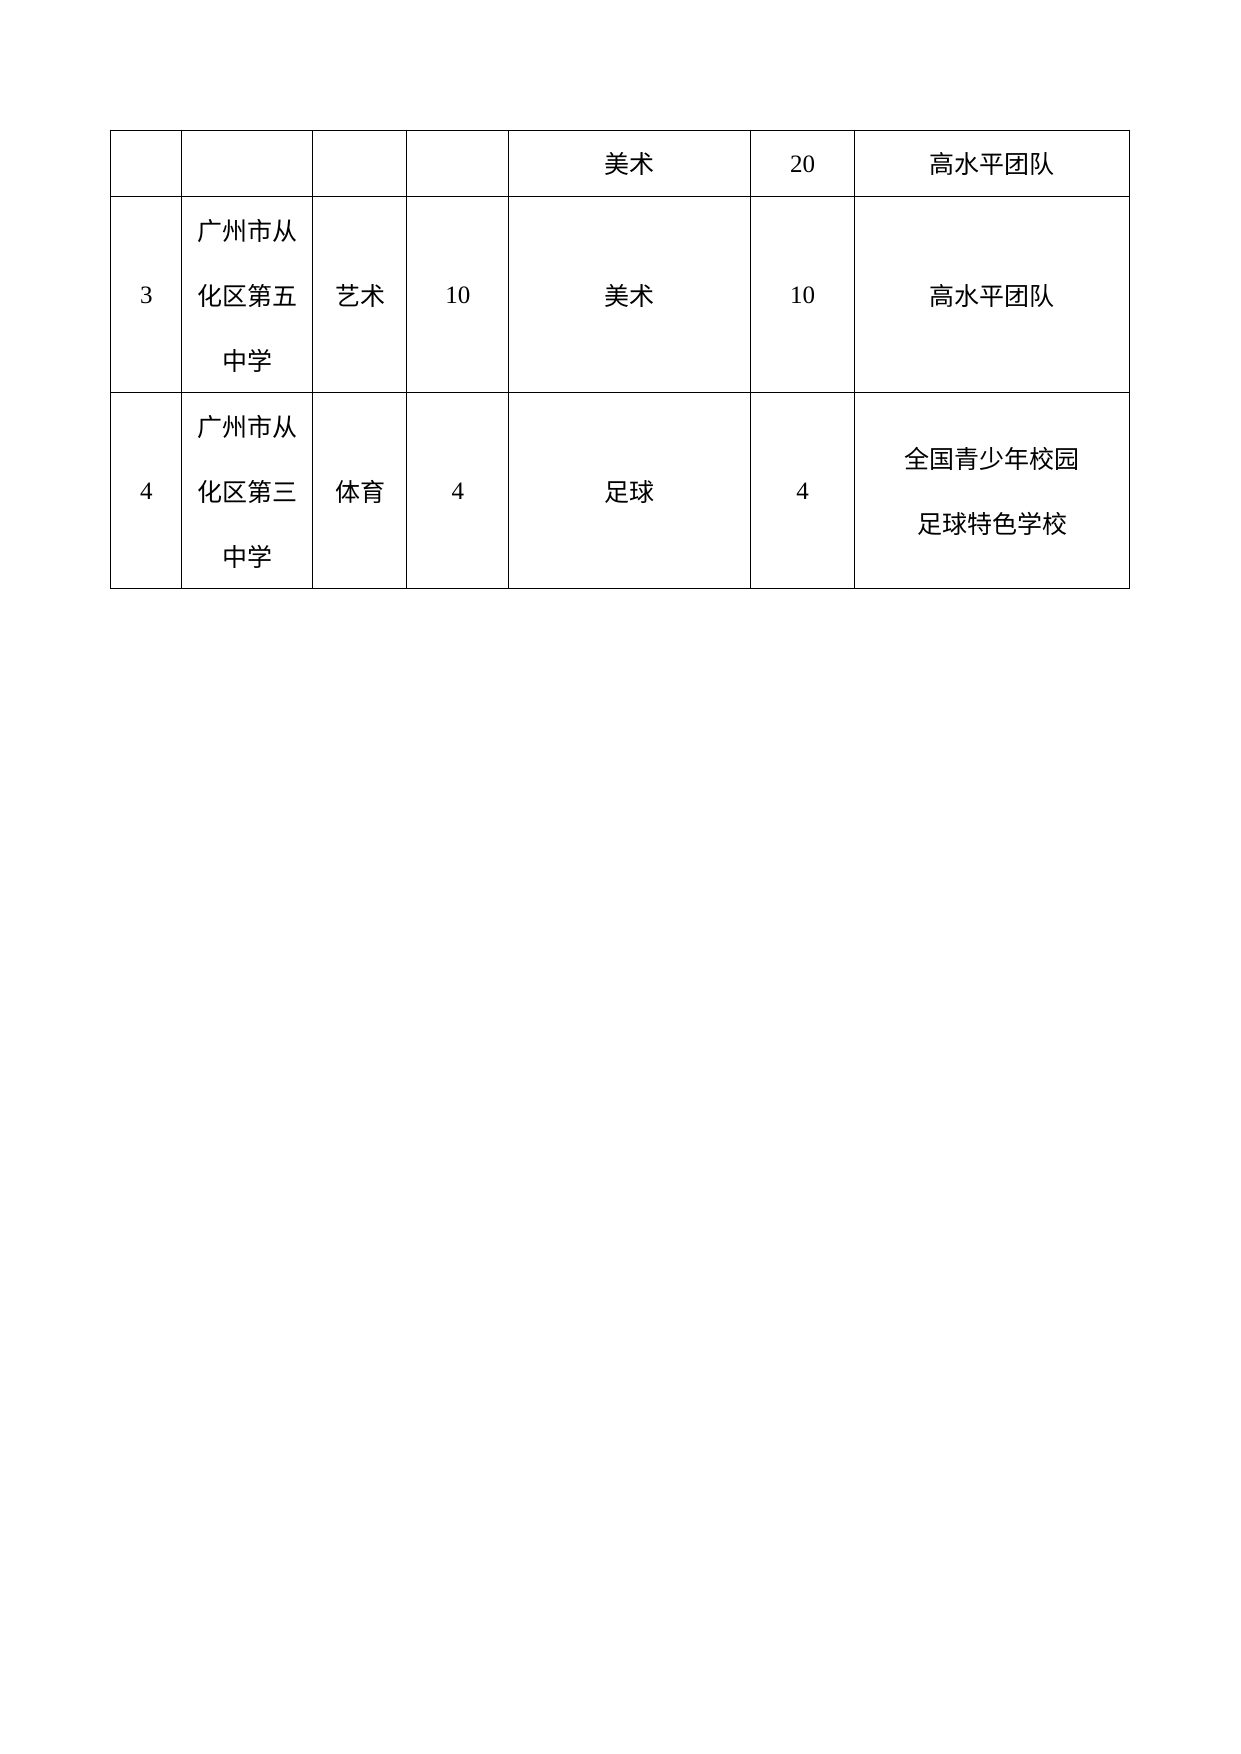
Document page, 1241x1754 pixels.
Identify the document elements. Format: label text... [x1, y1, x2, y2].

table_cell 美术 [509, 131, 750, 196]
table_cell 体育 [313, 393, 406, 588]
table_cell 20 [751, 131, 854, 196]
table_cell 4 [407, 393, 508, 588]
table_cell 10 [407, 197, 508, 392]
table_cell 足球 [509, 393, 750, 588]
table_cell 3 [111, 197, 181, 392]
table_cell 广州市从化区第五中学 [182, 197, 312, 392]
table_cell 艺术 [313, 197, 406, 392]
table_cell 全国青少年校园 足球特色学校 [855, 393, 1129, 588]
table_cell 美术 [509, 197, 750, 392]
table_cell 4 [751, 393, 854, 588]
table_cell 高水平团队 [855, 131, 1129, 196]
table_cell 广州市从化区第三中学 [182, 393, 312, 588]
table_cell 高水平团队 [855, 197, 1129, 392]
table_cell 10 [751, 197, 854, 392]
table_cell 4 [111, 393, 181, 588]
